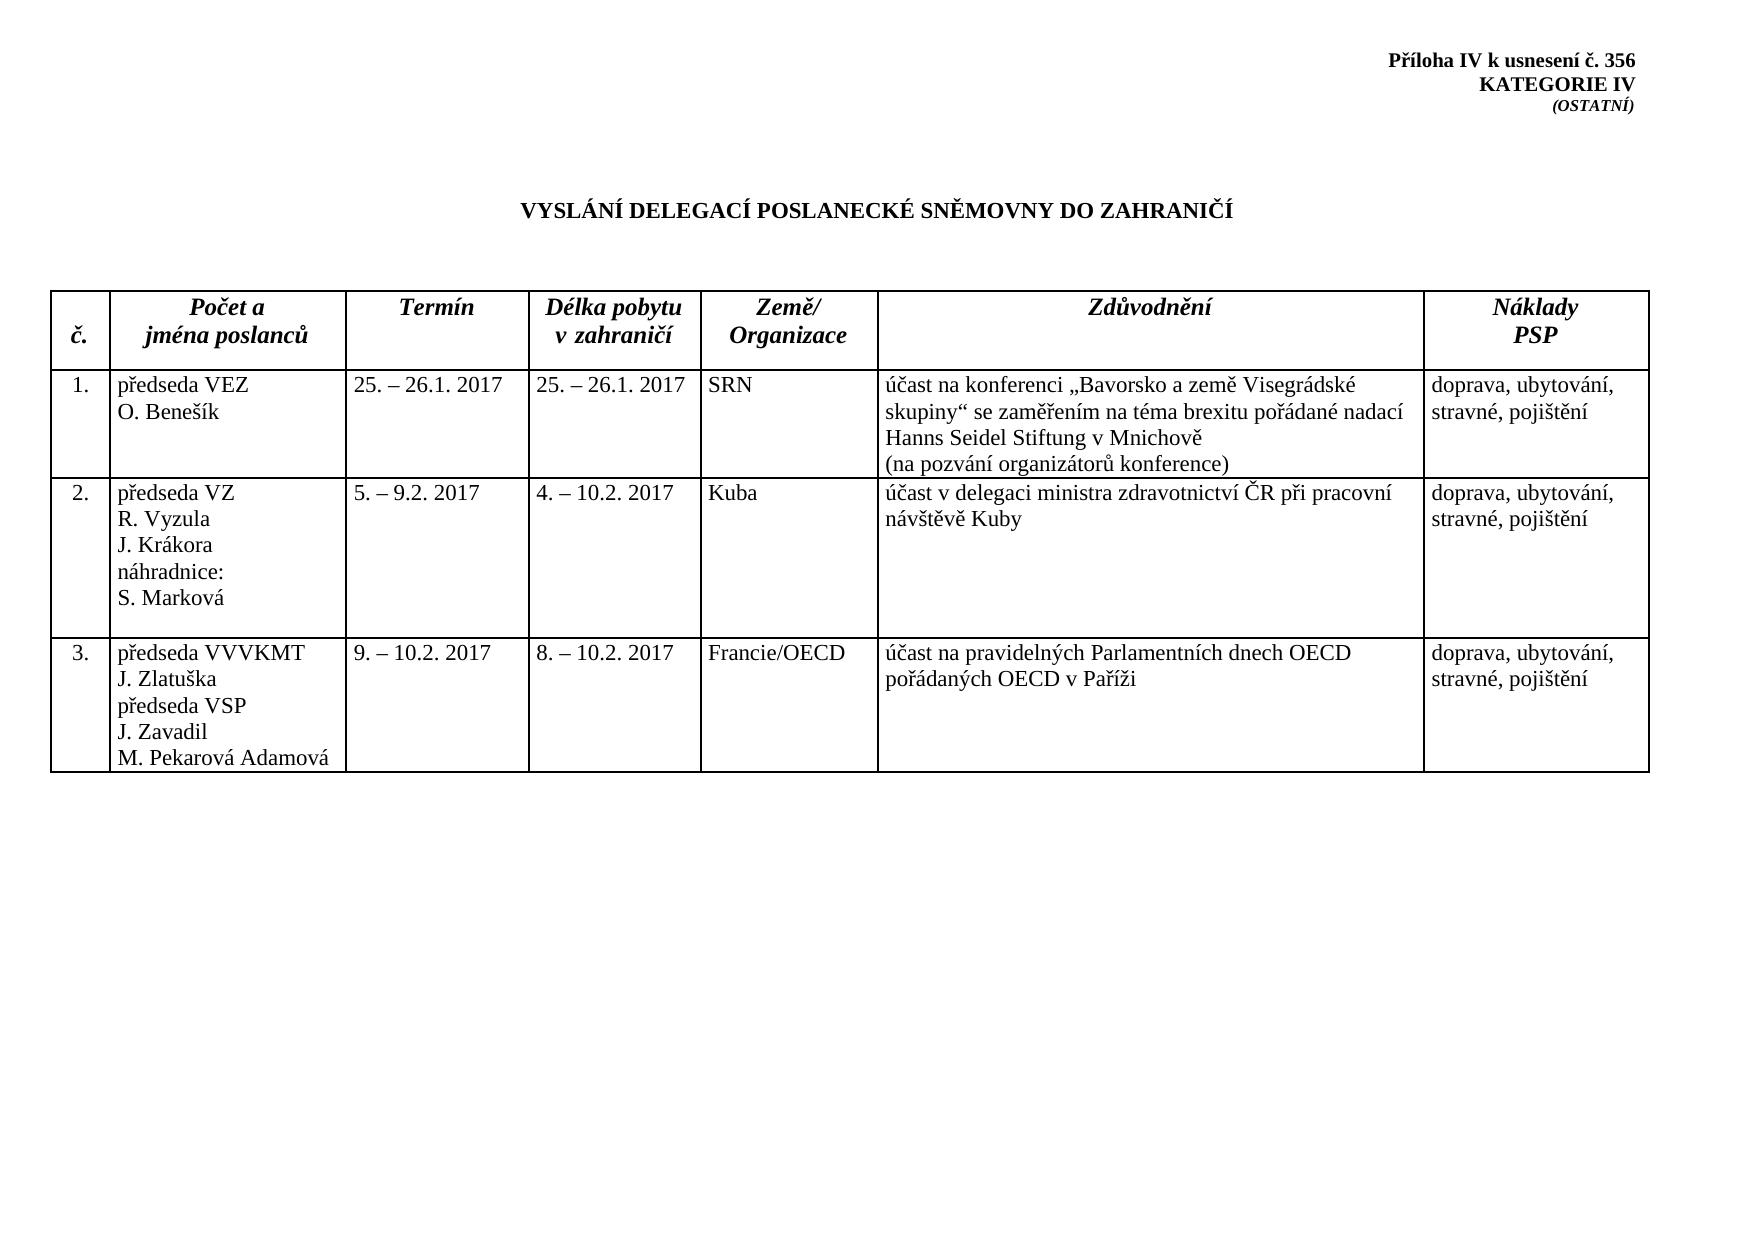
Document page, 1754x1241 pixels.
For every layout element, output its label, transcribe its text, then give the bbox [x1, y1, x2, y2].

table_cell 25. – 26.1. 2017 [347, 371, 528, 477]
table_cell doprava, ubytování, stravné, pojištění [1425, 479, 1648, 637]
table_cell předseda VVVKMT J. Zlatuška předseda VSP J. Zavadil M. Pekarová Adamová [111, 639, 345, 771]
table_cell 4. – 10.2. 2017 [530, 479, 700, 637]
table_header Zdůvodnění [879, 292, 1423, 369]
table_cell Kuba [702, 479, 877, 637]
table_cell účast na pravidelných Parlamentních dnech OECD pořádaných OECD v Paříži [879, 639, 1423, 771]
table_cell doprava, ubytování, stravné, pojištění [1425, 371, 1648, 477]
table_cell 5. – 9.2. 2017 [347, 479, 528, 637]
text VYSLÁNÍ DELEGACÍ POSLANECKÉ SNĚMOVNY DO ZAHRANIČÍ [118, 197, 1636, 223]
table_header Země/ Organizace [702, 292, 877, 369]
table_cell předseda VZ R. Vyzula J. Krákora náhradnice: S. Marková [111, 479, 345, 637]
table_cell účast v delegaci ministra zdravotnictví ČR při pracovní návštěvě Kuby [879, 479, 1423, 637]
table_header č. [52, 292, 109, 369]
table_cell 1. [52, 371, 109, 477]
table_cell 3. [52, 639, 109, 771]
table_cell 8. – 10.2. 2017 [530, 639, 700, 771]
table_cell doprava, ubytování, stravné, pojištění [1425, 639, 1648, 771]
table_header Náklady PSP [1425, 292, 1648, 369]
table_cell SRN [702, 371, 877, 477]
table_cell předseda VEZ O. Benešík [111, 371, 345, 477]
table_cell 25. – 26.1. 2017 [530, 371, 700, 477]
table_header Délka pobytu v zahraničí [530, 292, 700, 369]
table_cell 2. [52, 479, 109, 637]
table_header Počet a jména poslanců [111, 292, 345, 369]
table_cell 9. – 10.2. 2017 [347, 639, 528, 771]
table_cell Francie/OECD [702, 639, 877, 771]
table_header Termín [347, 292, 528, 369]
table_cell účast na konferenci „Bavorsko a země Visegrádské skupiny“ se zaměřením na téma brexitu pořádané nadací Hanns Seidel Stiftung v Mnichově (na pozvání organizátorů konference) [879, 371, 1423, 477]
